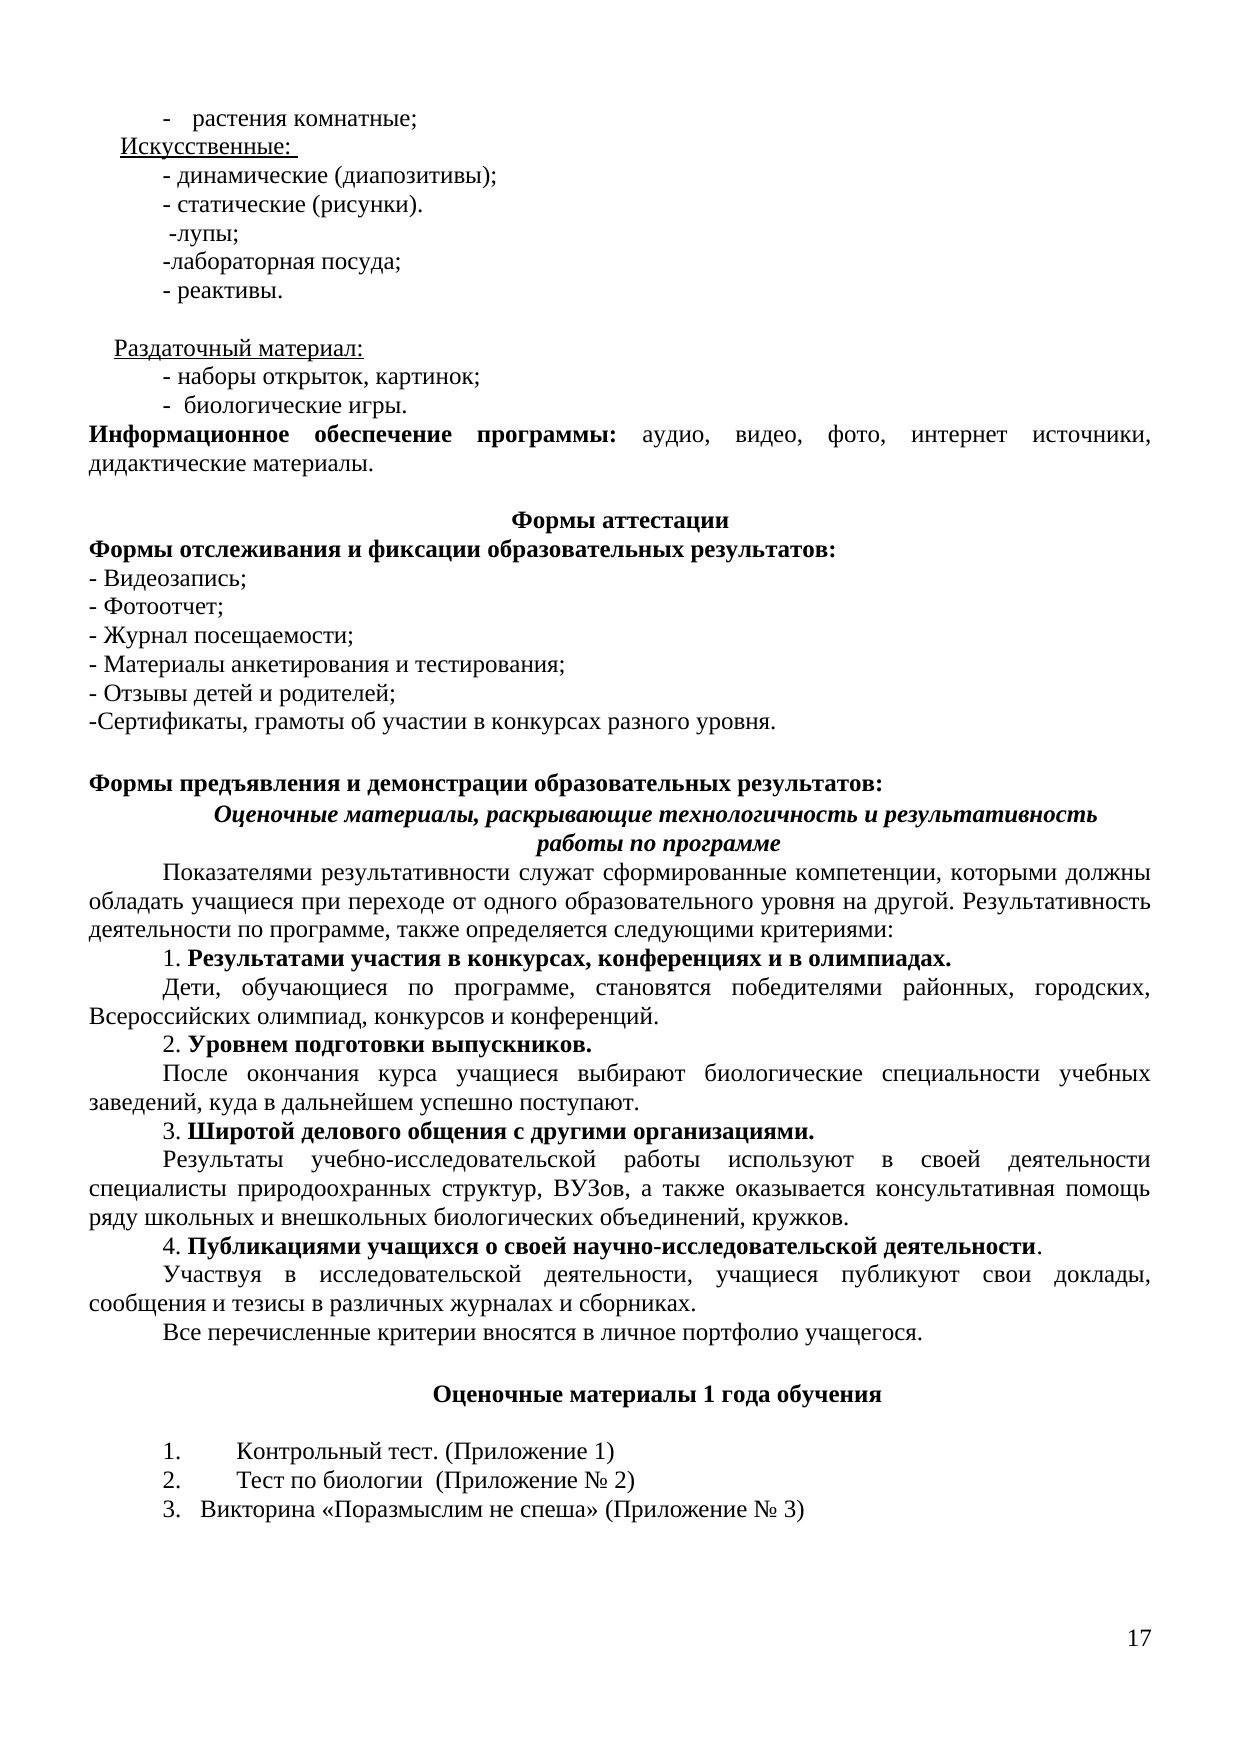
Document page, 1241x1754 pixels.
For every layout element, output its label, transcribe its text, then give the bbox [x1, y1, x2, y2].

list Викторина «Поразмыслим не спеша» (Приложение № 3) [162, 1494, 1136, 1522]
text Показателями результативности служат сформированные компетенции, которыми должны обладать учащиеся при переходе от одного образовательного уровня на другой. Результативность деятельности по программе, также определяется следующими критериями: [89, 857, 1152, 943]
text Участвуя в исследовательской деятельности, учащиеся публикуют свои доклады, сообщения и тезисы в различных журналах и сборниках. [89, 1259, 1152, 1317]
text Оценочные материалы, раскрывающие технологичность и результативность [89, 799, 1152, 828]
text - Фотоотчет; [89, 591, 1152, 620]
list наборы открыток, картинок; [89, 361, 1152, 390]
text - Материалы анкетирования и тестирования; [89, 649, 1152, 678]
list биологические игры. [89, 390, 1152, 419]
list Контрольный тест. (Приложение 1) [162, 1436, 1152, 1465]
text Раздаточный материал: [89, 333, 1152, 361]
text -Сертификаты, грамоты об участии в конкурсах разного уровня. [89, 706, 1152, 735]
text - статические (рисунки). [89, 189, 1152, 218]
text Формы аттестации [89, 505, 1152, 534]
text После окончания курса учащиеся выбирают биологические специальности учебных заведений, куда в дальнейшем успешно поступают. [89, 1058, 1152, 1116]
text работы по программе [89, 828, 1152, 857]
text Искусственные: [89, 131, 1152, 160]
text Оценочные материалы 1 года обучения [89, 1379, 1152, 1407]
text Результаты учебно-исследовательской работы используют в своей деятельности специалисты природоохранных структур, ВУЗов, а также оказывается консультативная помощь ряду школьных и внешкольных биологических объединений, кружков. [89, 1144, 1152, 1231]
text -лупы; [89, 218, 1152, 246]
text -лабораторная посуда; [89, 246, 1152, 275]
text Формы предъявления и демонстрации образовательных результатов: [89, 768, 1152, 797]
text - реактивы. [89, 275, 1152, 304]
text - динамические (диапозитивы); [89, 160, 1152, 189]
text - Отзывы детей и родителей; [89, 678, 1152, 706]
list Тест по биологии (Приложение № 2) [162, 1465, 1136, 1494]
text 3. Широтой делового общения с другими организациями. [89, 1116, 1152, 1144]
text Информационное обеспечение программы: аудио, видео, фото, интернет источники, дидактические материалы. [89, 419, 1152, 476]
text Дети, обучающиеся по программе, становятся победителями районных, городских, Всероссийских олимпиад, конкурсов и конференций. [89, 972, 1152, 1029]
text 1. Результатами участия в конкурсах, конференциях и в олимпиадах. [89, 943, 1152, 972]
text - Журнал посещаемости; [89, 620, 1152, 649]
list растения комнатные; [89, 103, 1152, 131]
text Формы отслеживания и фиксации образовательных результатов: [89, 534, 1152, 563]
text 4. Публикациями учащихся о своей научно-исследовательской деятельности. [89, 1231, 1152, 1259]
text 2. Уровнем подготовки выпускников. [89, 1029, 1152, 1058]
text - Видеозапись; [89, 563, 1152, 591]
text Все перечисленные критерии вносятся в личное портфолио учащегося. [89, 1317, 1152, 1346]
